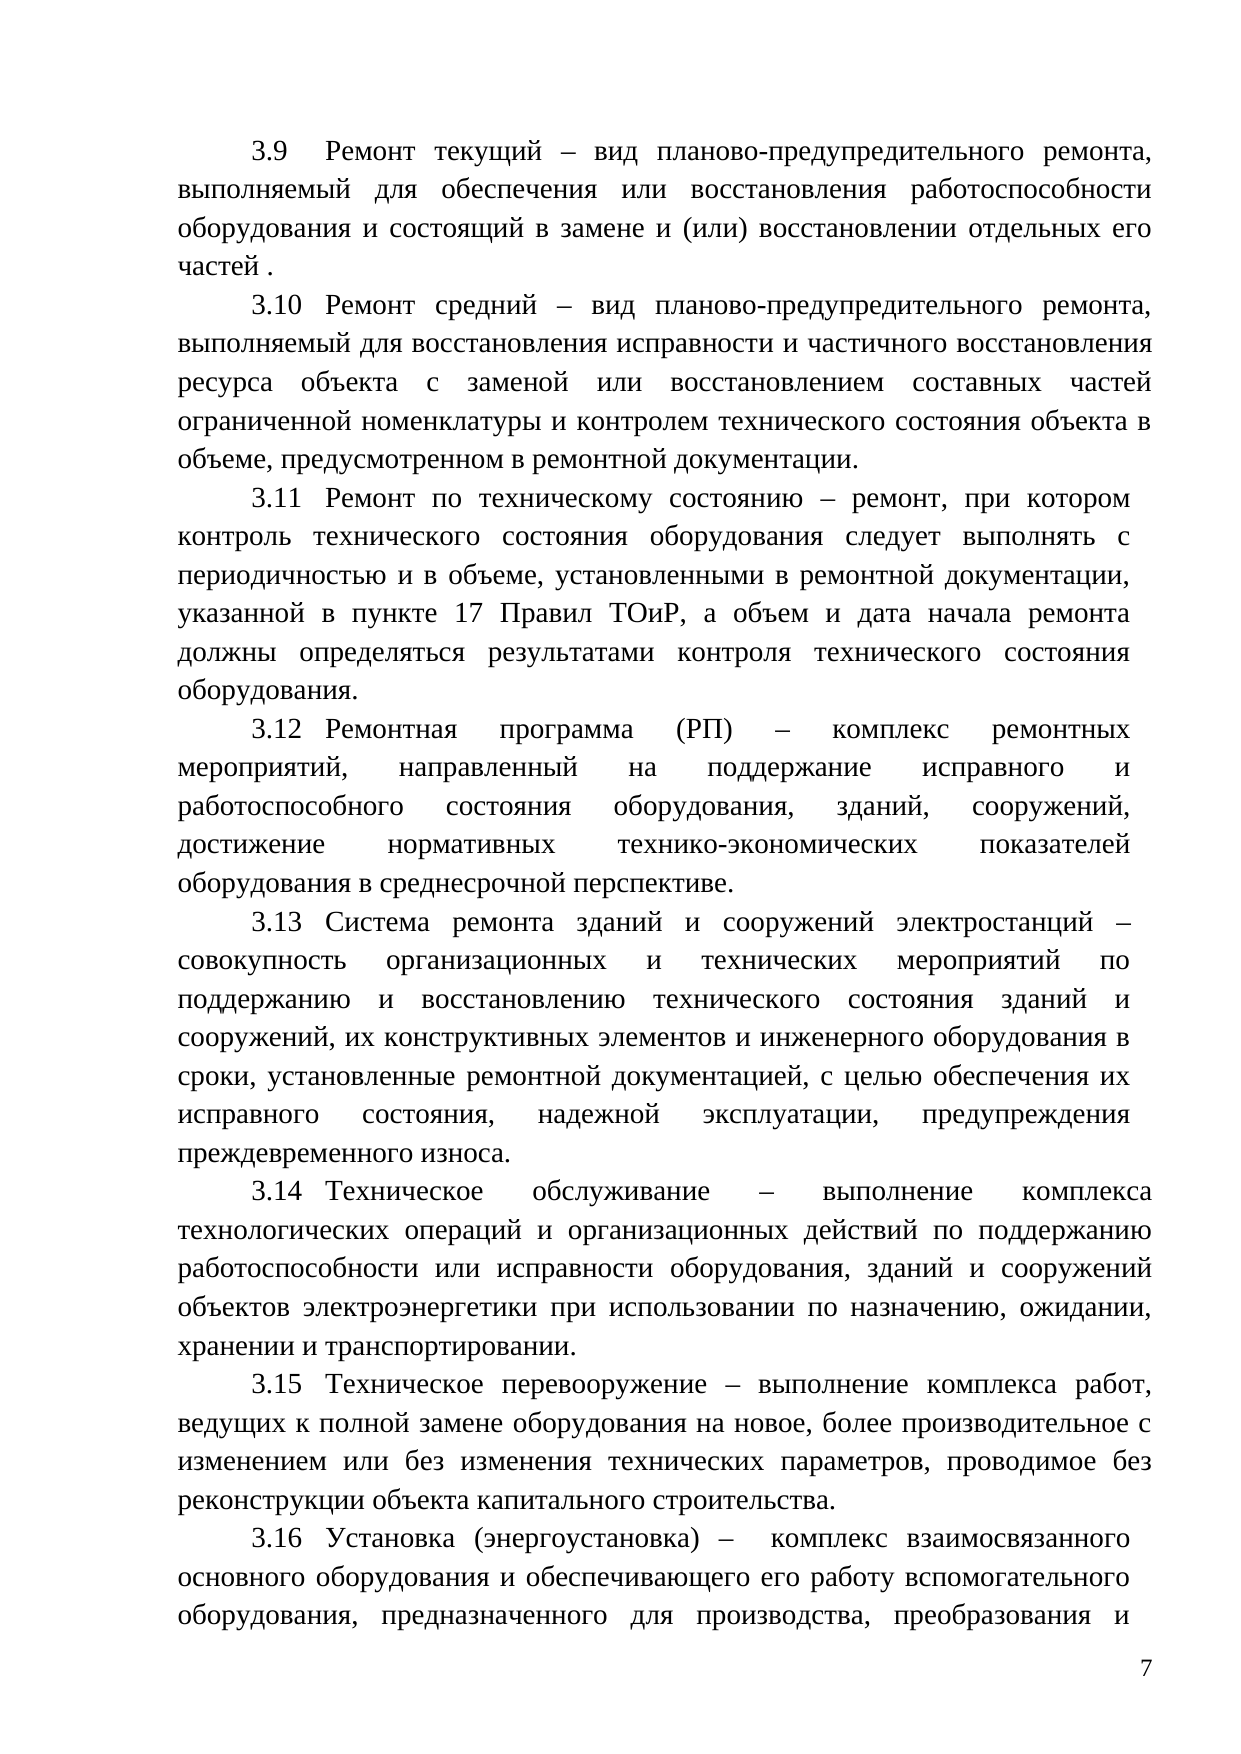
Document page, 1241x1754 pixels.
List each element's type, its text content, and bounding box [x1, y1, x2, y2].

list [177, 1520, 1131, 1631]
list Техническое обслуживание – выполнение комплекса технологических операций и организационных действий по поддержанию работоспособности или исправности оборудования, зданий и сооружений объектов электроэнергетики при использовании по назначению, ожидании, хранении и транспортировании. [177, 1173, 1152, 1361]
list Система ремонта зданий и сооружений электростанций – совокупность организационных и технических мероприятий по поддержанию и восстановлению технического состояния зданий и сооружений, их конструктивных элементов и инженерного оборудования в сроки, установленные ремонтной документацией, с целью обеспечения их исправного состояния, надежной эксплуатации, предупреждения преждевременного износа. [177, 904, 1131, 1168]
list Ремонтная программа (РП) – комплекс ремонтных мероприятий, направленный на поддержание исправного и работоспособного состояния оборудования, зданий, сооружений, достижение нормативных технико-экономических показателей оборудования в среднесрочной перспективе. [177, 711, 1131, 899]
list Техническое перевооружение – выполнение комплекса работ, ведущих к полной замене оборудования на новое, более производительное с изменением или без изменения технических параметров, проводимое без реконструкции объекта капитального строительства. [177, 1366, 1152, 1515]
list Ремонт по техническому состоянию – ремонт, при котором контроль технического состояния оборудования следует выполнять с периодичностью и в объеме, установленными в ремонтной документации, указанной в пункте 17 Правил ТОиР, а объем и дата начала ремонта должны определяться результатами контроля технического состояния оборудования. [177, 480, 1131, 706]
list Ремонт средний – вид планово-предупредительного ремонта, выполняемый для восстановления исправности и частичного восстановления ресурса объекта с заменой или восстановлением составных частей ограниченной номенклатуры и контролем технического состояния объекта в объеме, предусмотренном в ремонтной документации. [177, 287, 1152, 475]
list Ремонт текущий – вид планово-предупредительного ремонта, выполняемый для обеспечения или восстановления работоспособности оборудования и состоящий в замене и (или) восстановлении отдельных его частей . [177, 133, 1152, 282]
